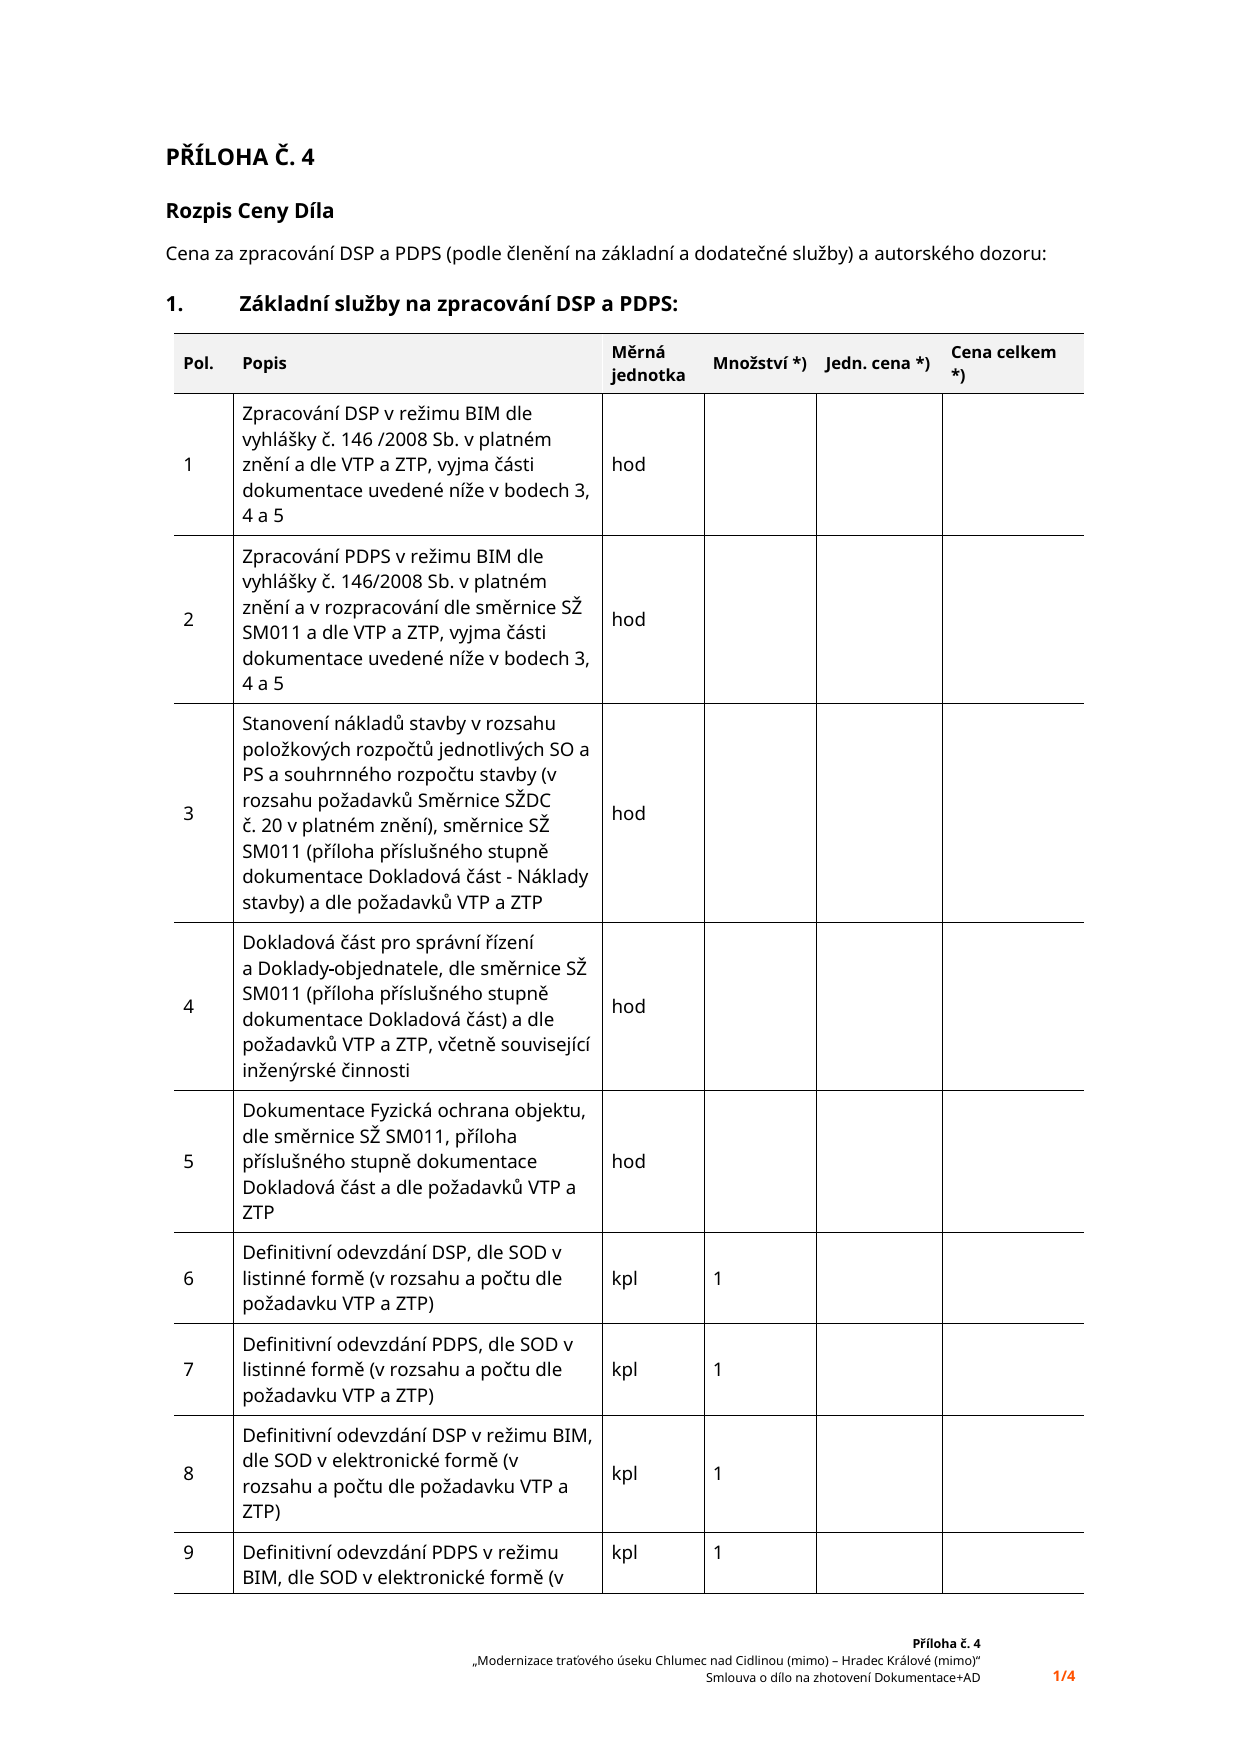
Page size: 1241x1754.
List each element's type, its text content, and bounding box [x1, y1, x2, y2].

table_cell 9 [174, 1533, 233, 1593]
table_cell [943, 1324, 1084, 1414]
table_cell hod [603, 536, 704, 703]
table_cell [705, 394, 816, 535]
table_cell [705, 1091, 816, 1232]
table_cell 1 [705, 1533, 816, 1593]
table_cell 4 [174, 923, 233, 1090]
table_cell [943, 704, 1084, 922]
table_header Cena celkem *) [942, 334, 1084, 393]
text Rozpis Ceny Díla [165, 197, 1075, 225]
table_cell 5 [174, 1091, 233, 1232]
table_cell kpl [603, 1533, 704, 1593]
table_header Měrná jednotka [603, 334, 704, 393]
table_cell [817, 1416, 942, 1531]
table_cell [705, 923, 816, 1090]
table_cell [943, 1533, 1084, 1593]
table_header Množství *) [704, 334, 817, 393]
table_cell Definitivní odevzdání DSP v režimu BIM, dle SOD v elektronické formě (v rozsahu a počtu dle požadavku VTP a ZTP) [234, 1416, 602, 1531]
table_cell [705, 536, 816, 703]
table_cell [943, 923, 1084, 1090]
table_cell Zpracování PDPS v režimu BIM dle vyhlášky č. 146/2008 Sb. v platném znění a v rozpracování dle směrnice SŽ SM011 a dle VTP a ZTP, vyjma části dokumentace uvedené níže v bodech 3, 4 a 5 [234, 536, 602, 703]
table_cell [817, 1324, 942, 1414]
text 1. Základní služby na zpracování DSP a PDPS: [165, 289, 1075, 318]
table_cell [817, 394, 942, 535]
table_cell hod [603, 704, 704, 922]
table_cell [943, 394, 1084, 535]
table_cell hod [603, 394, 704, 535]
table_cell Stanovení nákladů stavby v rozsahu položkových rozpočtů jednotlivých SO a PS a souhrnného rozpočtu stavby (v rozsahu požadavků Směrnice SŽDC č. 20 v platném znění), směrnice SŽ SM011 (příloha příslušného stupně dokumentace Dokladová část - Náklady stavby) a dle požadavků VTP a ZTP [234, 704, 602, 922]
table_cell hod [603, 1091, 704, 1232]
table_header Pol. [174, 334, 233, 393]
table_cell 1 [705, 1233, 816, 1323]
table_cell [943, 1233, 1084, 1323]
table_cell 1 [705, 1324, 816, 1414]
table_cell 1 [174, 394, 233, 535]
table_cell [943, 1416, 1084, 1531]
table_cell 6 [174, 1233, 233, 1323]
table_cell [234, 1533, 602, 1593]
table_cell 7 [174, 1324, 233, 1414]
table_cell [817, 704, 942, 922]
table_header Jedn. cena *) [817, 334, 942, 393]
table_cell kpl [603, 1233, 704, 1323]
table_cell hod [603, 923, 704, 1090]
table_cell 1 [705, 1416, 816, 1531]
table_cell Definitivní odevzdání DSP, dle SOD v listinné formě (v rozsahu a počtu dle požadavku VTP a ZTP) [234, 1233, 602, 1323]
table_cell [817, 1091, 942, 1232]
table_cell Dokladová část pro správní řízení a Doklady objednatele, dle směrnice SŽ SM011 (příloha příslušného stupně dokumentace Dokladová část) a dle požadavků VTP a ZTP, včetně související inženýrské činnosti [234, 923, 602, 1090]
table_cell [817, 1233, 942, 1323]
table_cell Dokumentace Fyzická ochrana objektu, dle směrnice SŽ SM011, příloha příslušného stupně dokumentace Dokladová část a dle požadavků VTP a ZTP [234, 1091, 602, 1232]
table_cell [817, 536, 942, 703]
text Cena za zpracování DSP a PDPS (podle členění na základní a dodatečné služby) a autorského dozoru: [165, 240, 1075, 266]
table_cell [943, 536, 1084, 703]
table_cell Definitivní odevzdání PDPS, dle SOD v listinné formě (v rozsahu a počtu dle požadavku VTP a ZTP) [234, 1324, 602, 1414]
table_cell 2 [174, 536, 233, 703]
table_cell 8 [174, 1416, 233, 1531]
table_cell Zpracování DSP v režimu BIM dle vyhlášky č. 146 /2008 Sb. v platném znění a dle VTP a ZTP, vyjma části dokumentace uvedené níže v bodech 3, 4 a 5 [234, 394, 602, 535]
table_cell [817, 923, 942, 1090]
table_cell 3 [174, 704, 233, 922]
table_cell [705, 704, 816, 922]
table_cell kpl [603, 1324, 704, 1414]
table_header Popis [233, 334, 602, 393]
text Příloha č. 4 [165, 141, 1075, 173]
table_cell [943, 1091, 1084, 1232]
table_cell [817, 1533, 942, 1593]
table_cell kpl [603, 1416, 704, 1531]
